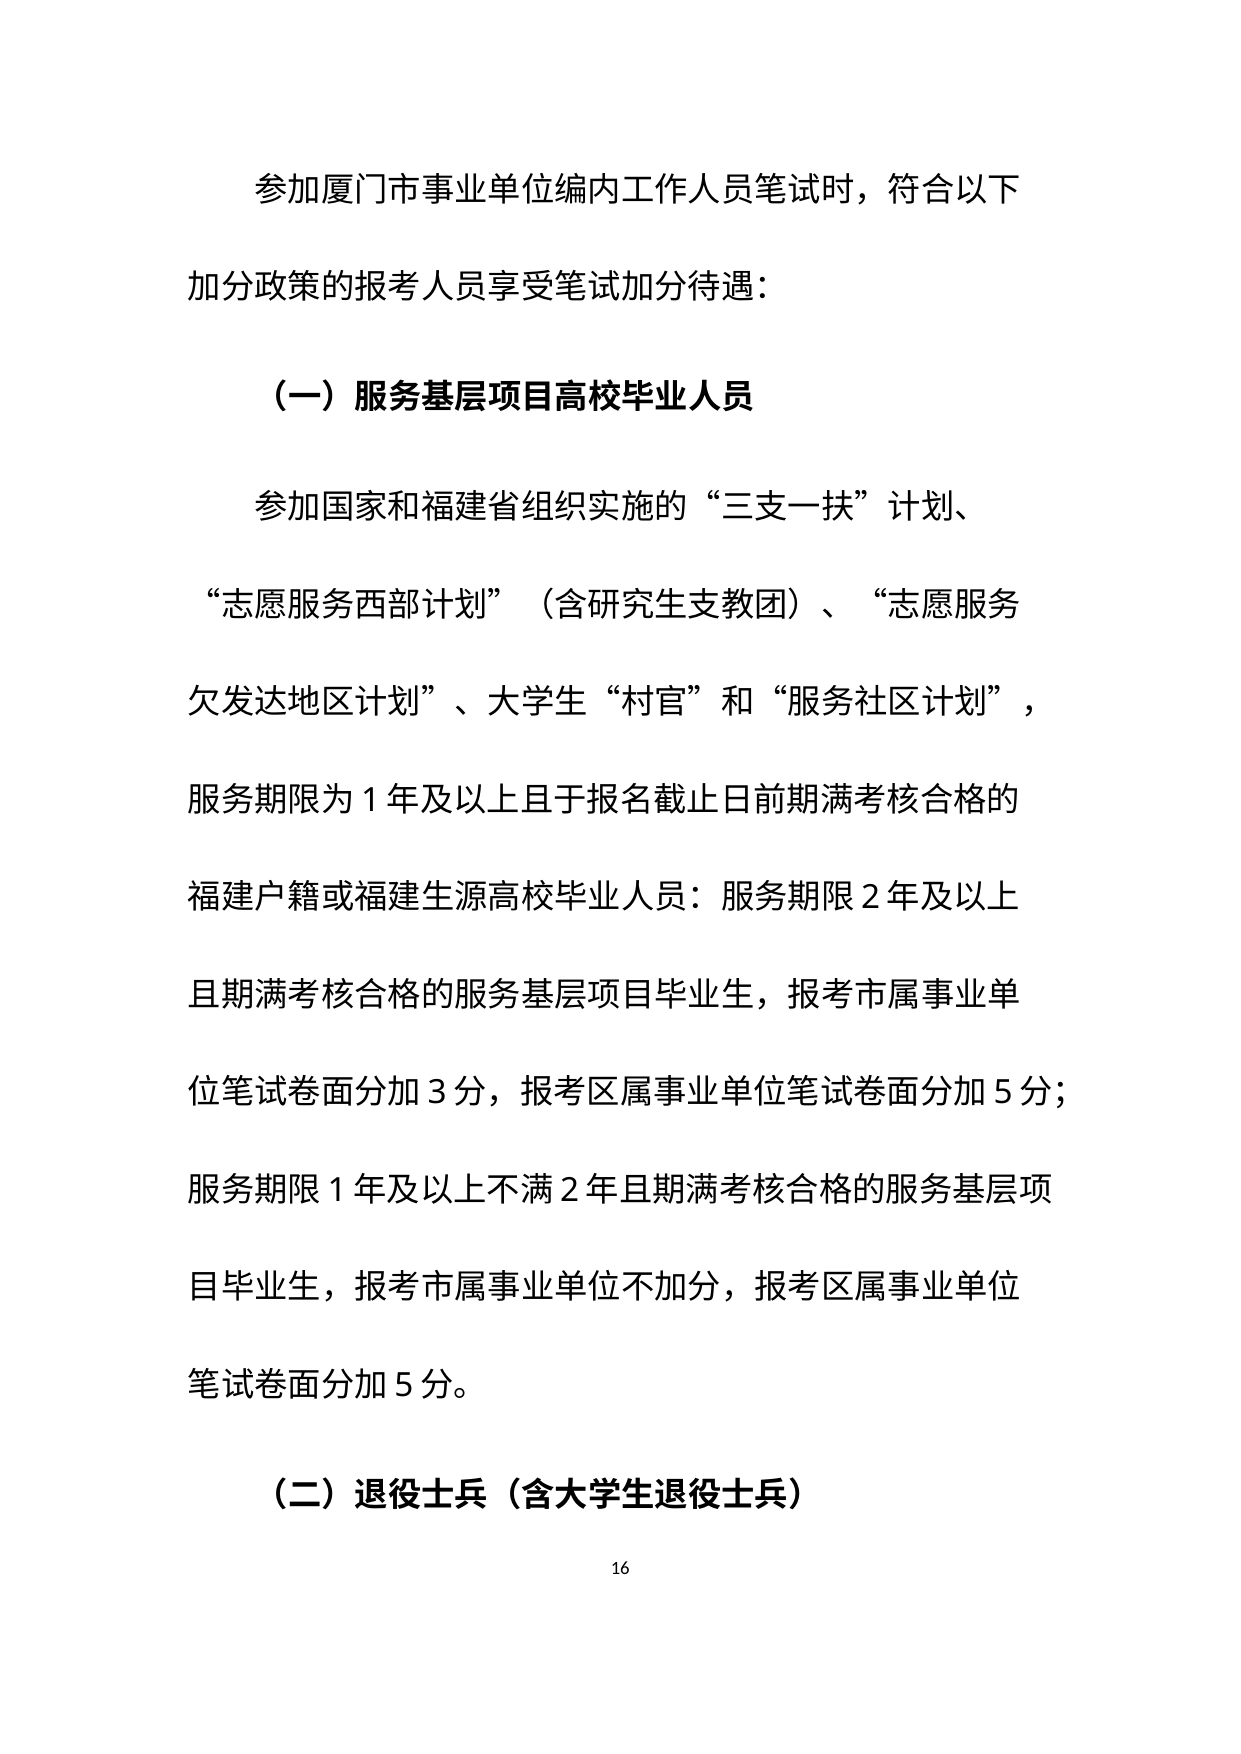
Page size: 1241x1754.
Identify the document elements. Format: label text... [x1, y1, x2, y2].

text 参加国家和福建省组织实施的“三支一扶”计划、“志愿服务西部计划”（含研究生支教团）、“志愿服务欠发达地区计划”、大学生“村官”和“服务社区计划”，服务期限为1年及以上且于报名截止日前期满考核合格的福建户籍或福建生源高校毕业人员：服务期限2年及以上且期满考核合格的服务基层项目毕业生，报考市属事业单位笔试卷面分加3分，报考区属事业单位笔试卷面分加5分；服务期限1年及以上不满2年且期满考核合格的服务基层项目毕业生，报考市属事业单位不加分，报考区属事业单位笔试卷面分加5分。 [187, 472, 1053, 1414]
text 参加厦门市事业单位编内工作人员笔试时，符合以下加分政策的报考人员享受笔试加分待遇： [187, 154, 1053, 317]
list 退役士兵（含大学生退役士兵） [187, 1459, 1053, 1524]
list 服务基层项目高校毕业人员 [187, 362, 1053, 427]
